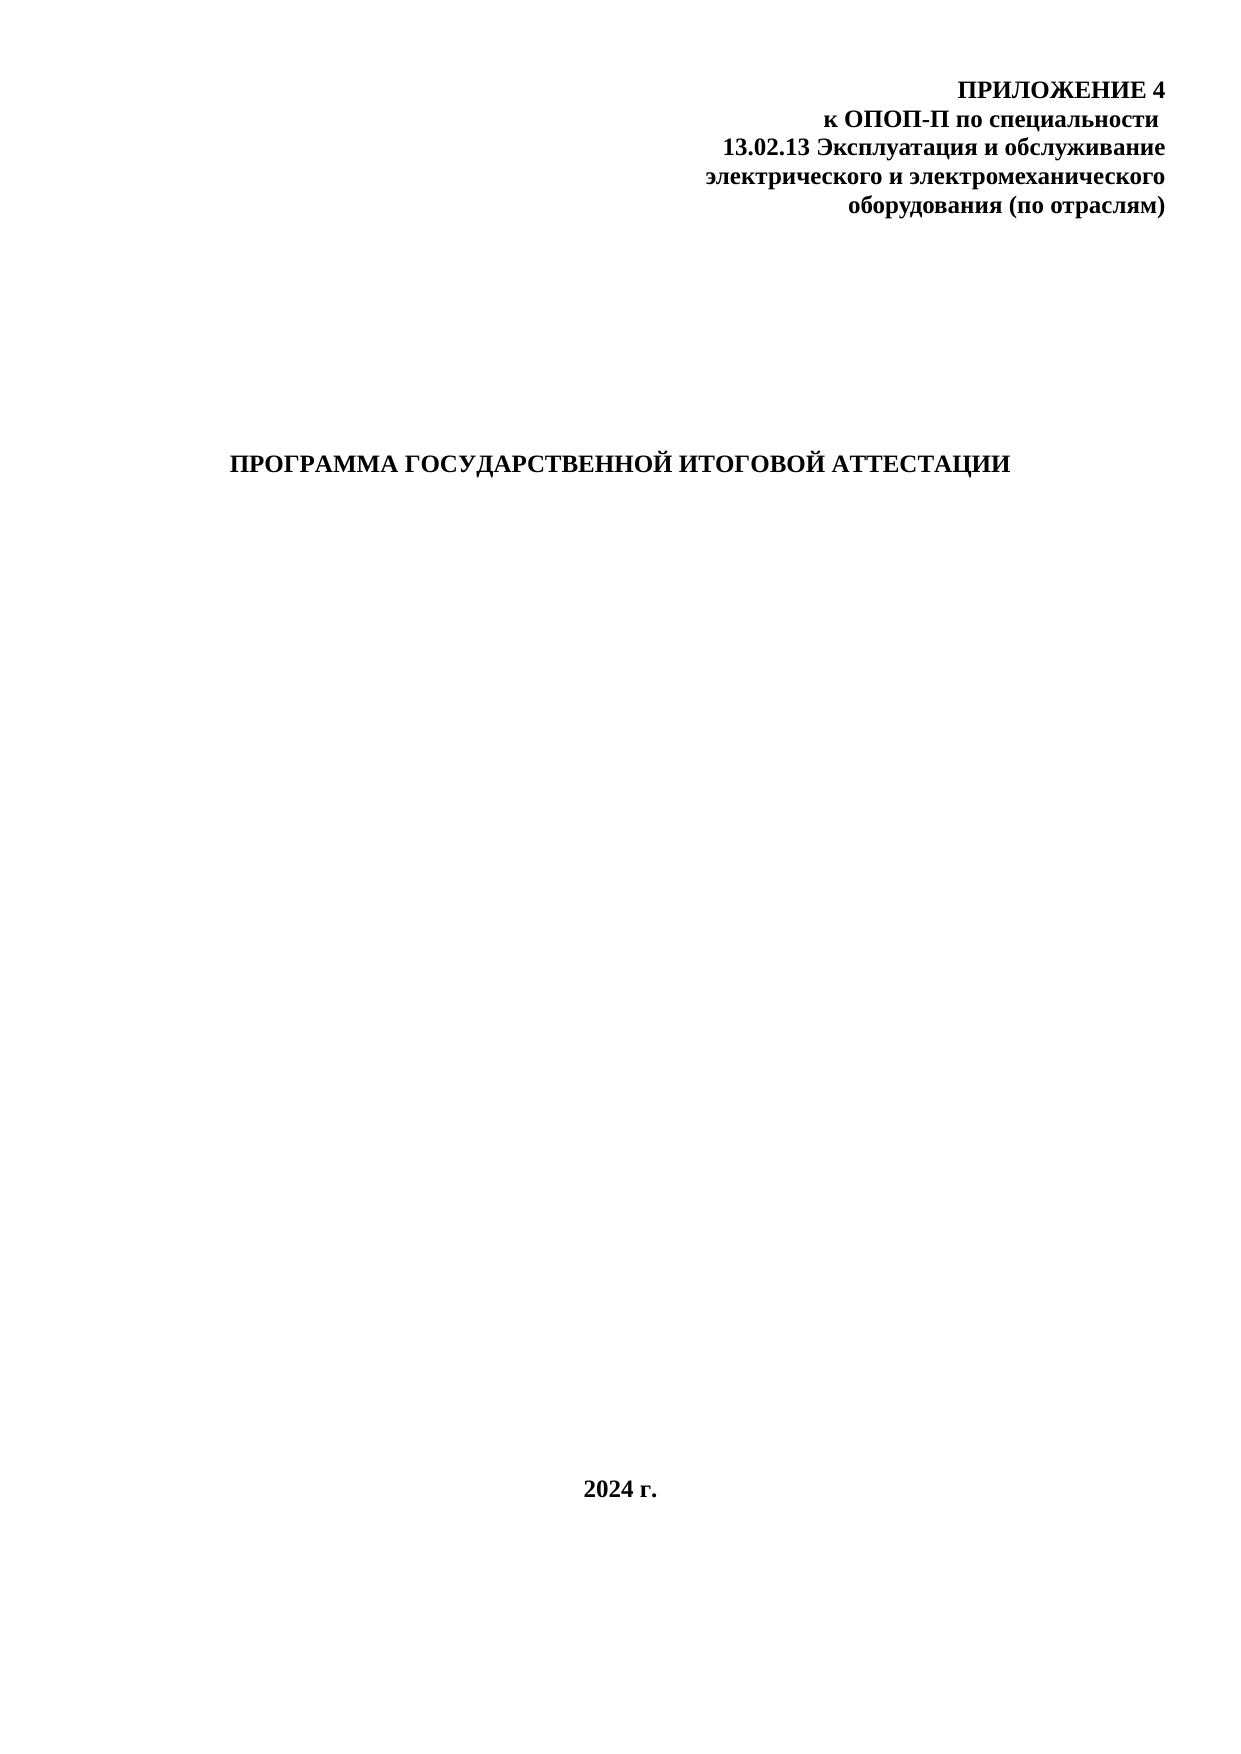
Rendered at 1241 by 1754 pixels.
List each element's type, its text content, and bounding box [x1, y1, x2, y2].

text электрического и электромеханического [75, 161, 1165, 190]
subtitle ПРОГРАММА ГОСУДАРСТВЕННОЙ ИТОГОВОЙ АТТЕСТАЦИИ [75, 449, 1165, 477]
text оборудования (по отраслям) [75, 190, 1165, 219]
text к ОПОП-П по специальности 13.02.13 Эксплуатация и обслуживание [75, 104, 1165, 161]
text 2024 г. [75, 1474, 1165, 1503]
text ПРИЛОЖЕНИЕ 4 [75, 75, 1165, 104]
